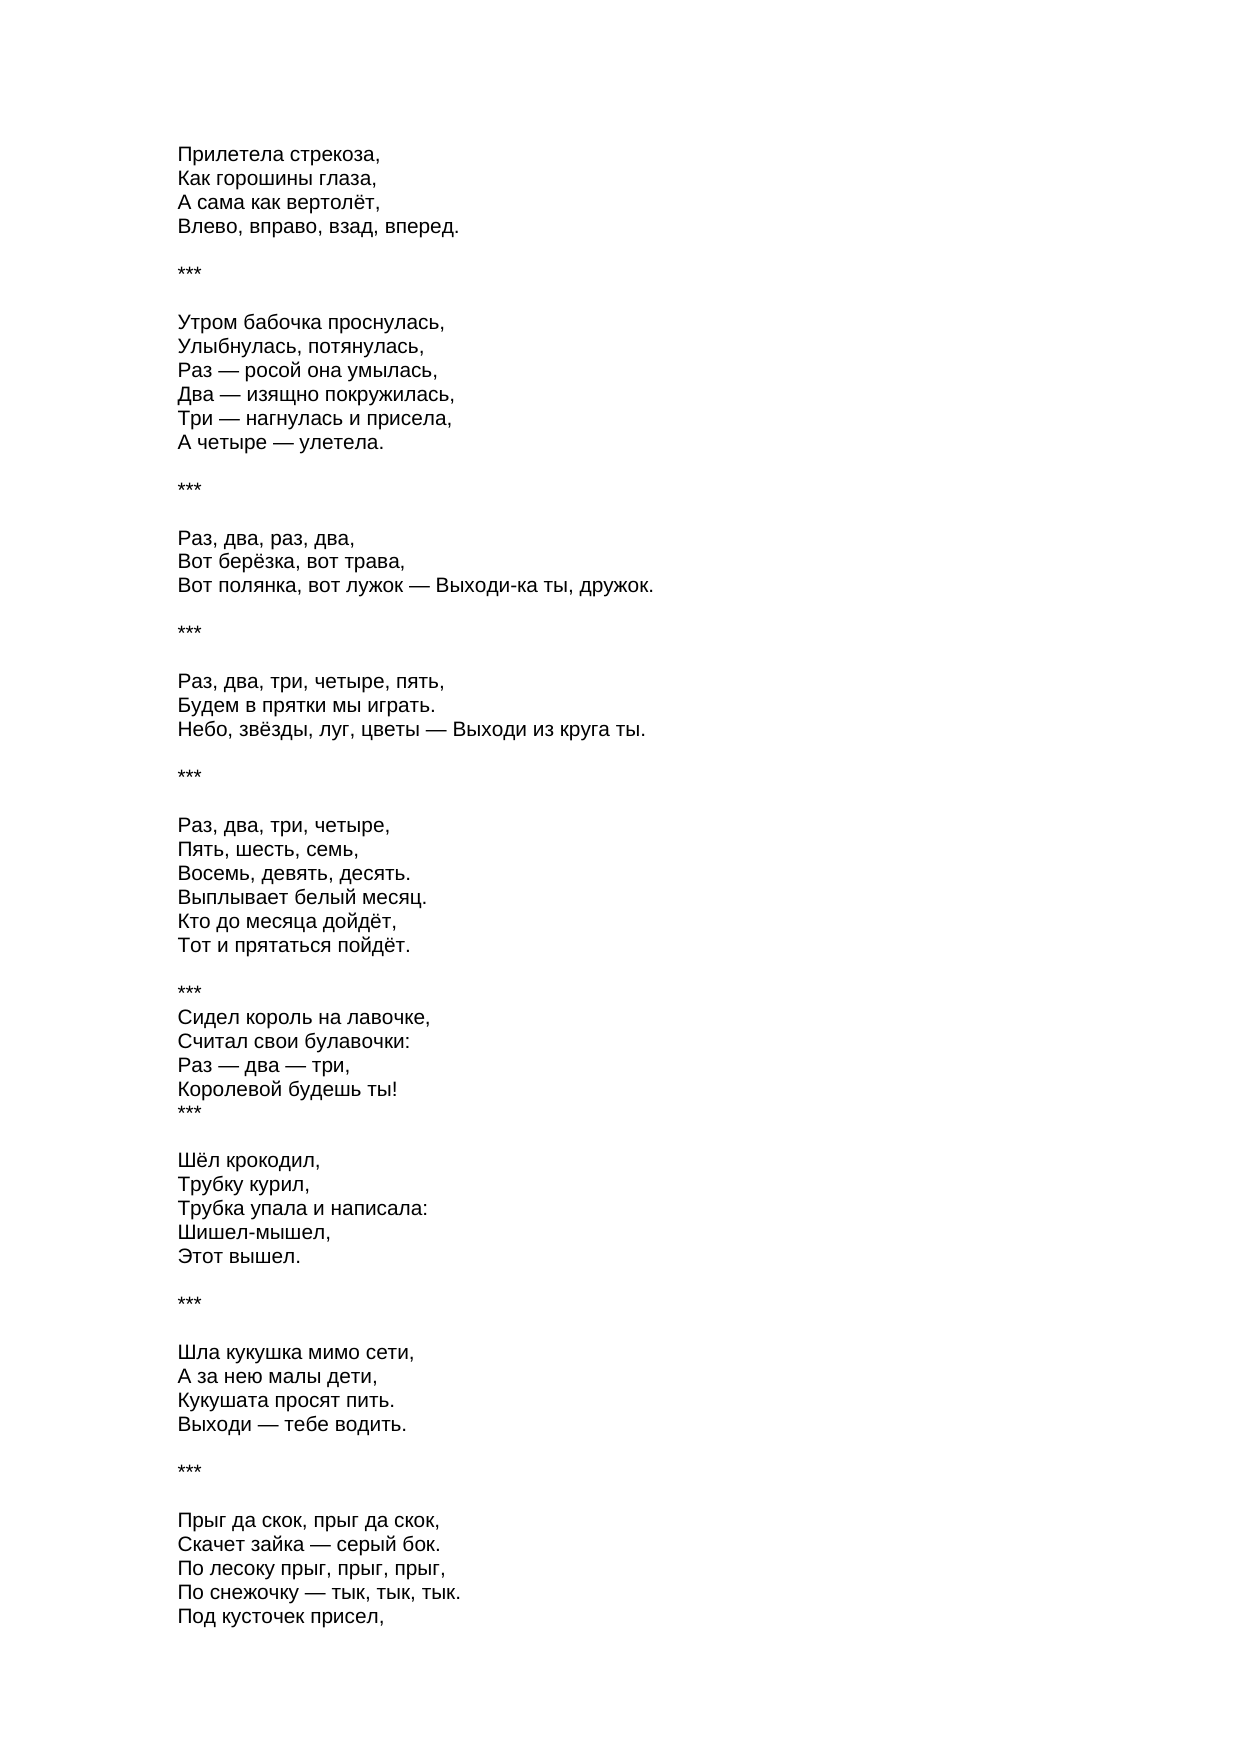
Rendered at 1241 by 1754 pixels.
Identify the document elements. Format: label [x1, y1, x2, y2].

text [177, 118, 1152, 1627]
